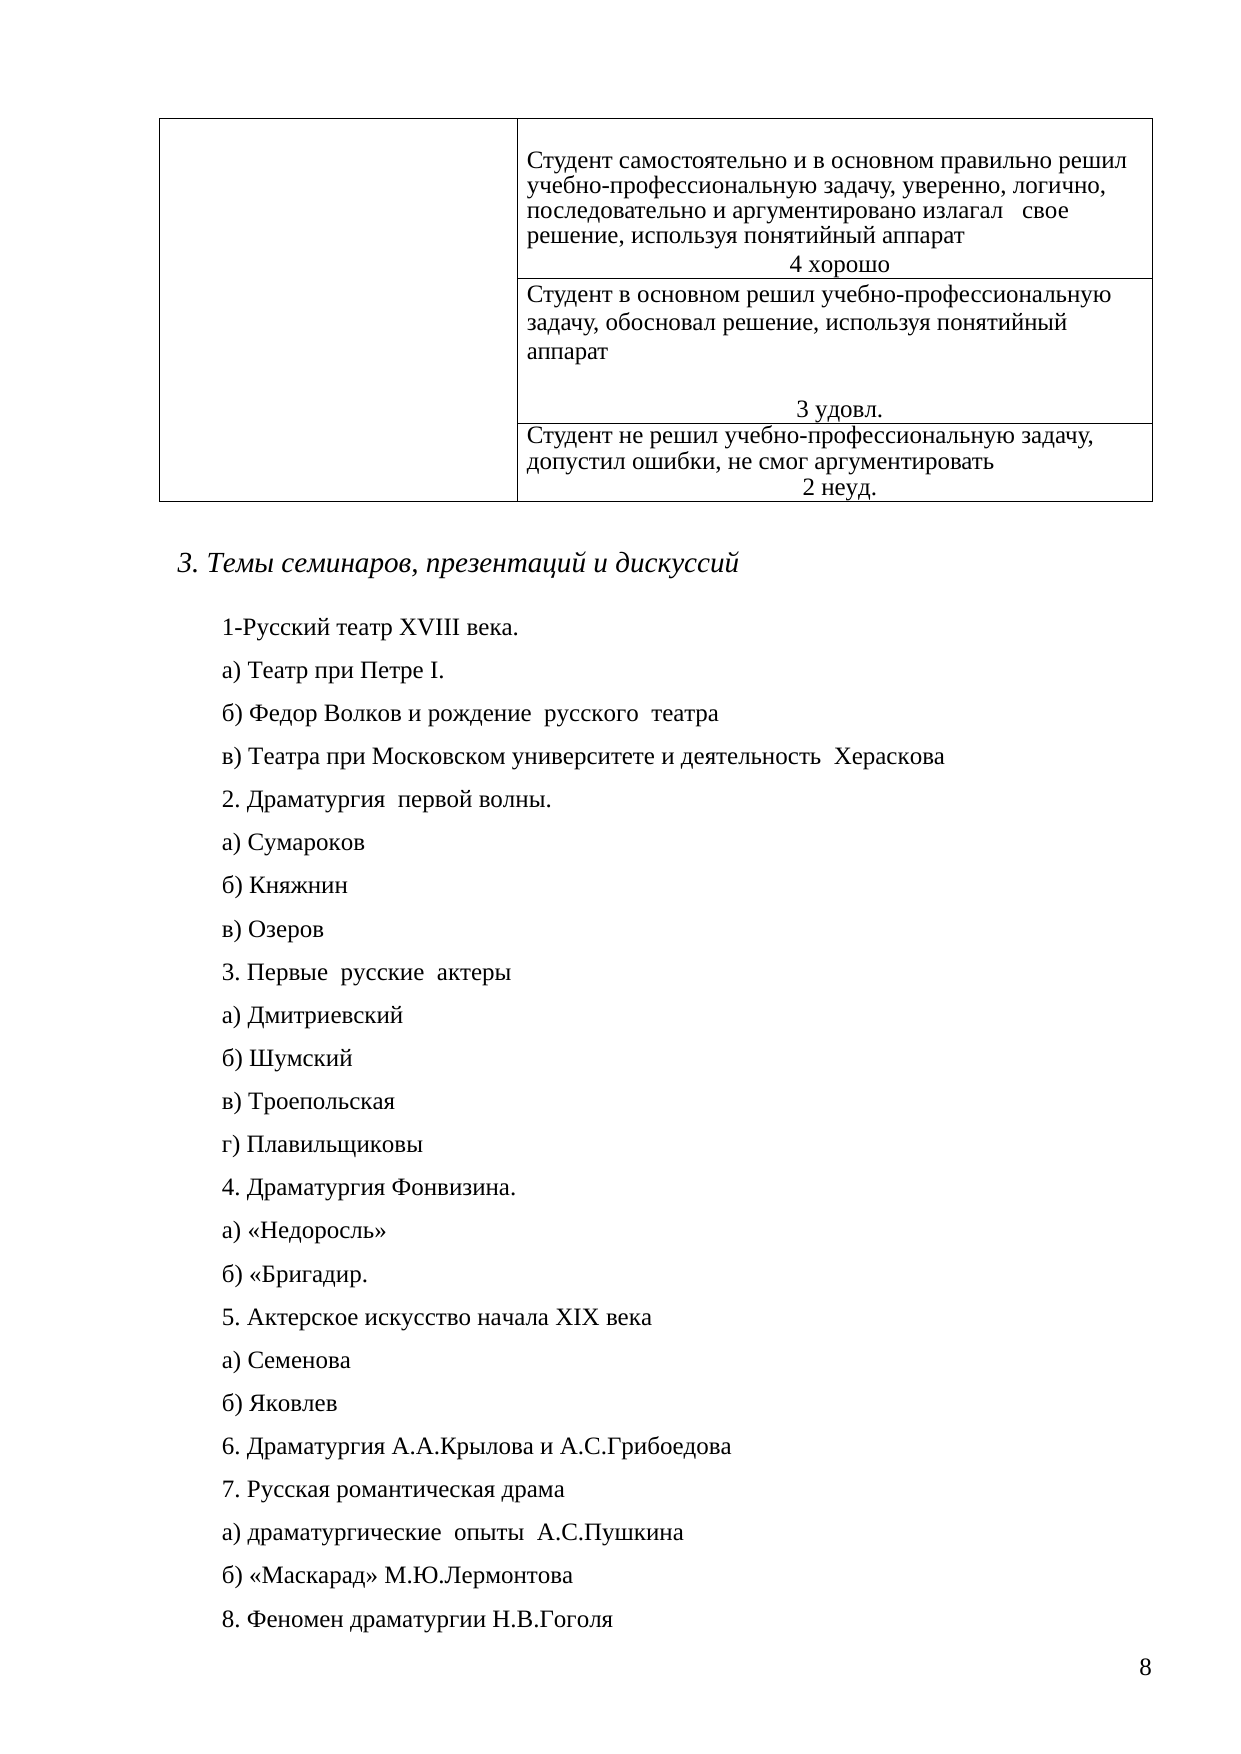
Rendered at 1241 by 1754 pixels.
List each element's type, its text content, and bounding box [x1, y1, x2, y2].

text а) Сумароков [222, 827, 1152, 856]
text а) Семенова [222, 1345, 1152, 1374]
text в) Театра при Московском университете и деятельность Хераскова [222, 741, 1152, 770]
text б) Яковлев [222, 1388, 1152, 1417]
text 6. Драматургия А.А.Крылова и А.С.Грибоедова [222, 1431, 1152, 1460]
text 5. Актерское искусство начала XIX века [222, 1302, 1152, 1331]
table_cell [160, 119, 517, 501]
text а) «Недоросль» [222, 1216, 1152, 1244]
text в) Озеров [222, 914, 1152, 942]
text б) Шумский [222, 1043, 1152, 1072]
text а) драматургические опыты А.С.Пушкина [222, 1517, 1152, 1546]
text а) Театр при Петре I. [222, 655, 1152, 684]
table_cell Студент в основном решил учебно-профессиональную задачу, обосновал решение, используя понятийный аппарат 3 удовл. [518, 279, 1152, 422]
text б) Княжнин [222, 871, 1152, 899]
text 7. Русская романтическая драма [222, 1474, 1152, 1503]
text 2. Драматургия первой волны. [222, 784, 1152, 813]
text 4. Драматургия Фонвизина. [222, 1172, 1152, 1201]
text а) Дмитриевский [222, 1000, 1152, 1029]
text 1-Русский театр XVIII века. [222, 612, 1152, 641]
text 8. Феномен драматургии Н.В.Гоголя [222, 1604, 1152, 1632]
text б) «Бригадир. [222, 1259, 1152, 1287]
text б) «Маскарад» М.Ю.Лермонтова [222, 1561, 1152, 1589]
subtitle 3. Темы семинаров, презентаций и дискуссий [177, 545, 1152, 578]
text б) Федор Волков и рождение русского театра [222, 698, 1152, 727]
table_cell Студент не решил учебно-профессиональную задачу, допустил ошибки, не смог аргументировать 2 неуд. [518, 424, 1152, 501]
text г) Плавильщиковы [222, 1129, 1152, 1158]
text 3. Первые русские актеры [222, 957, 1152, 986]
table_cell Студент самостоятельно и в основном правильно решил учебно-профессиональную задачу, уверенно, логично, последовательно и аргументировано излагал свое решение, используя понятийный аппарат 4 хорошо [518, 119, 1152, 278]
text в) Троепольская [222, 1086, 1152, 1115]
